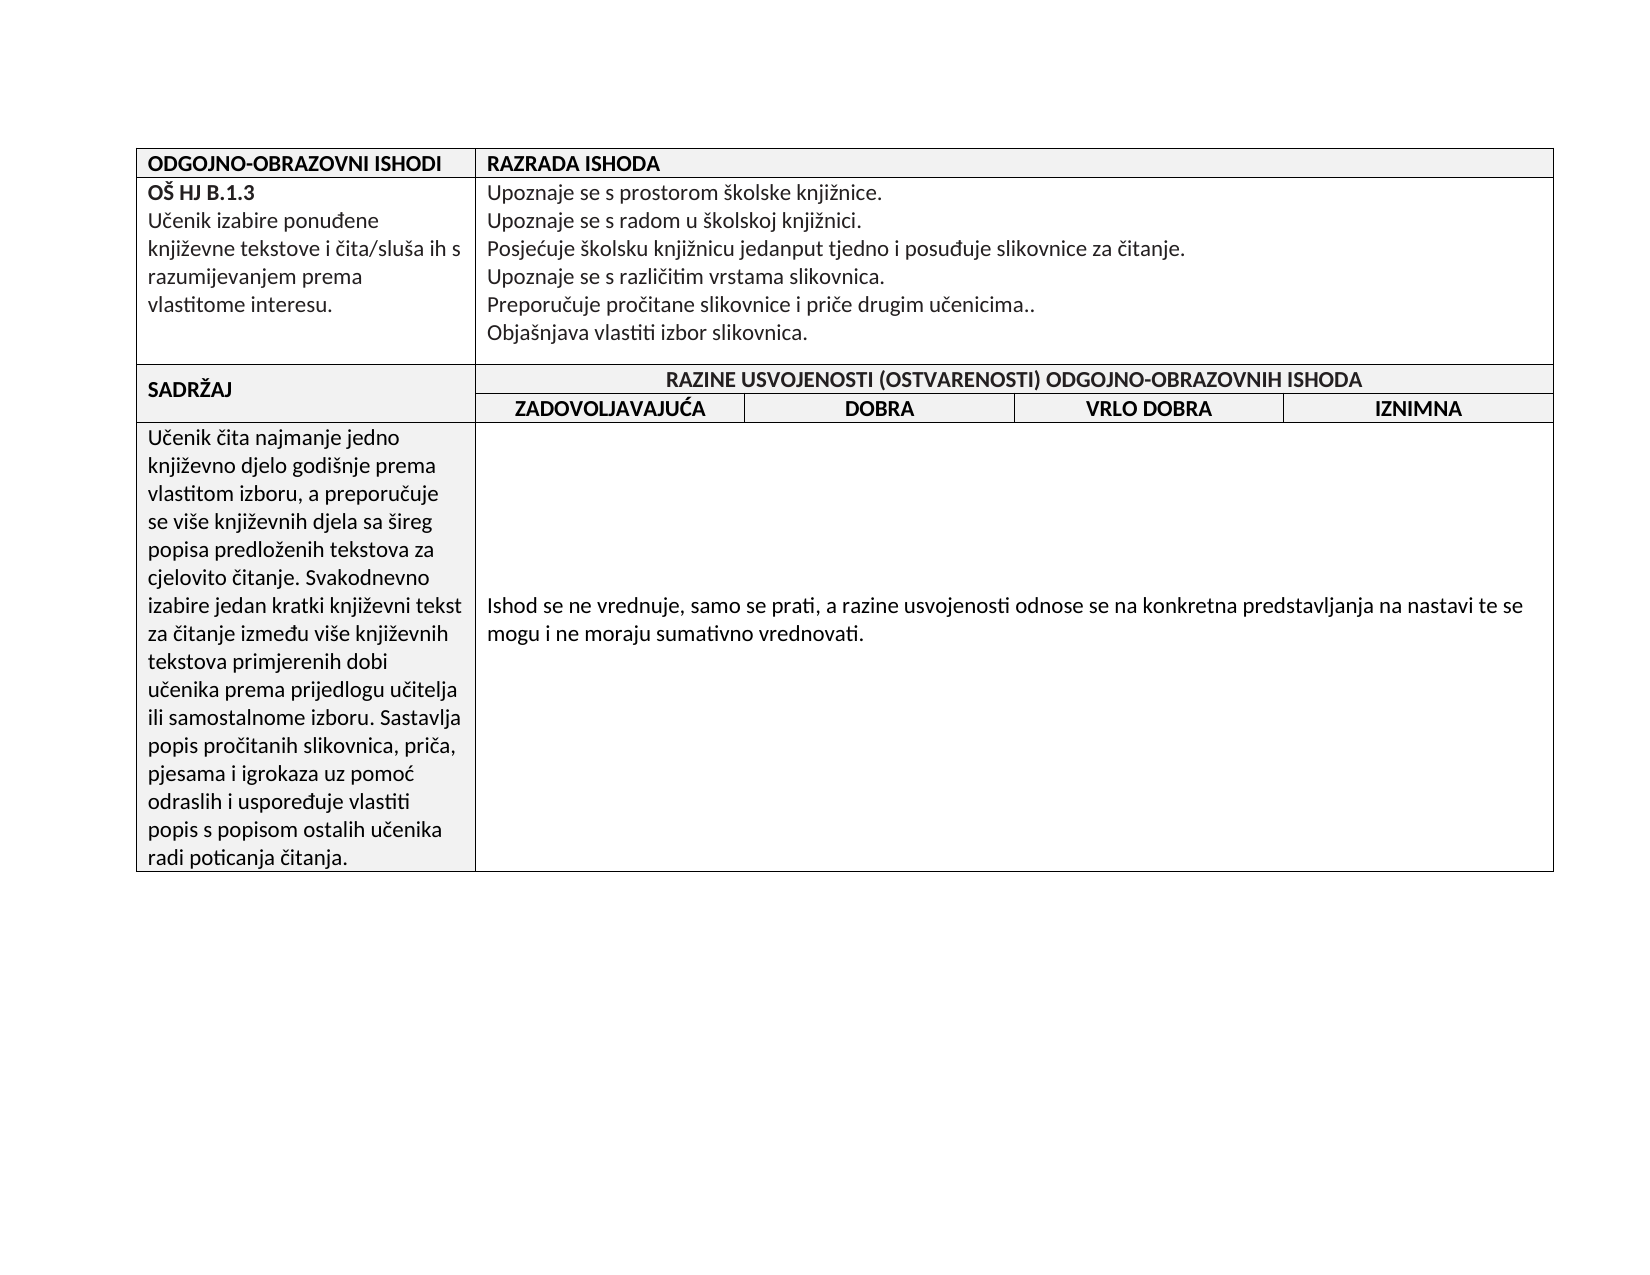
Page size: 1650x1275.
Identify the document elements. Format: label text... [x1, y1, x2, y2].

table_cell ZADOVOLJAVAJUĆA [476, 394, 744, 422]
table_cell Učenik čita najmanje jedno književno djelo godišnje prema vlastitom izboru, a preporučuje se više književnih djela sa šireg popisa predloženih tekstova za cjelovito čitanje. Svakodnevno izabire jedan kratki književni tekst za čitanje između više književnih tekstova primjerenih dobi učenika prema prijedlogu učitelja ili samostalnome izboru. Sastavlja popis pročitanih slikovnica, priča, pjesama i igrokaza uz pomoć odraslih i uspoređuje vlastiti popis s popisom ostalih učenika radi poticanja čitanja. [137, 423, 475, 871]
table_cell Ishod se ne vrednuje, samo se prati, a razine usvojenosti odnose se na konkretna predstavljanja na nastavi te se mogu i ne moraju sumativno vrednovati. [476, 423, 1553, 871]
table_header RAZRADA ISHODA [476, 149, 1553, 177]
table_cell Upoznaje se s prostorom školske knjižnice. Upoznaje se s radom u školskoj knjižnici. Posjećuje školsku knjižnicu jedanput tjedno i posuđuje slikovnice za čitanje. Upoznaje se s različitim vrstama slikovnica. Preporučuje pročitane slikovnice i priče drugim učenicima.. Objašnjava vlastiti izbor slikovnica. [476, 178, 1553, 364]
table_cell VRLO DOBRA [1015, 394, 1283, 422]
table_cell SADRŽAJ [137, 365, 475, 422]
table_cell IZNIMNA [1284, 394, 1553, 422]
table_cell RAZINE USVOJENOSTI (OSTVARENOSTI) ODGOJNO-OBRAZOVNIH ISHODA [476, 365, 1553, 393]
table_header ODGOJNO-OBRAZOVNI ISHODI [137, 149, 475, 177]
table_cell DOBRA [745, 394, 1014, 422]
table_cell OŠ HJ B.1.3 Učenik izabire ponuđene književne tekstove i čita/sluša ih s razumijevanjem prema vlastitome interesu. [137, 178, 475, 364]
